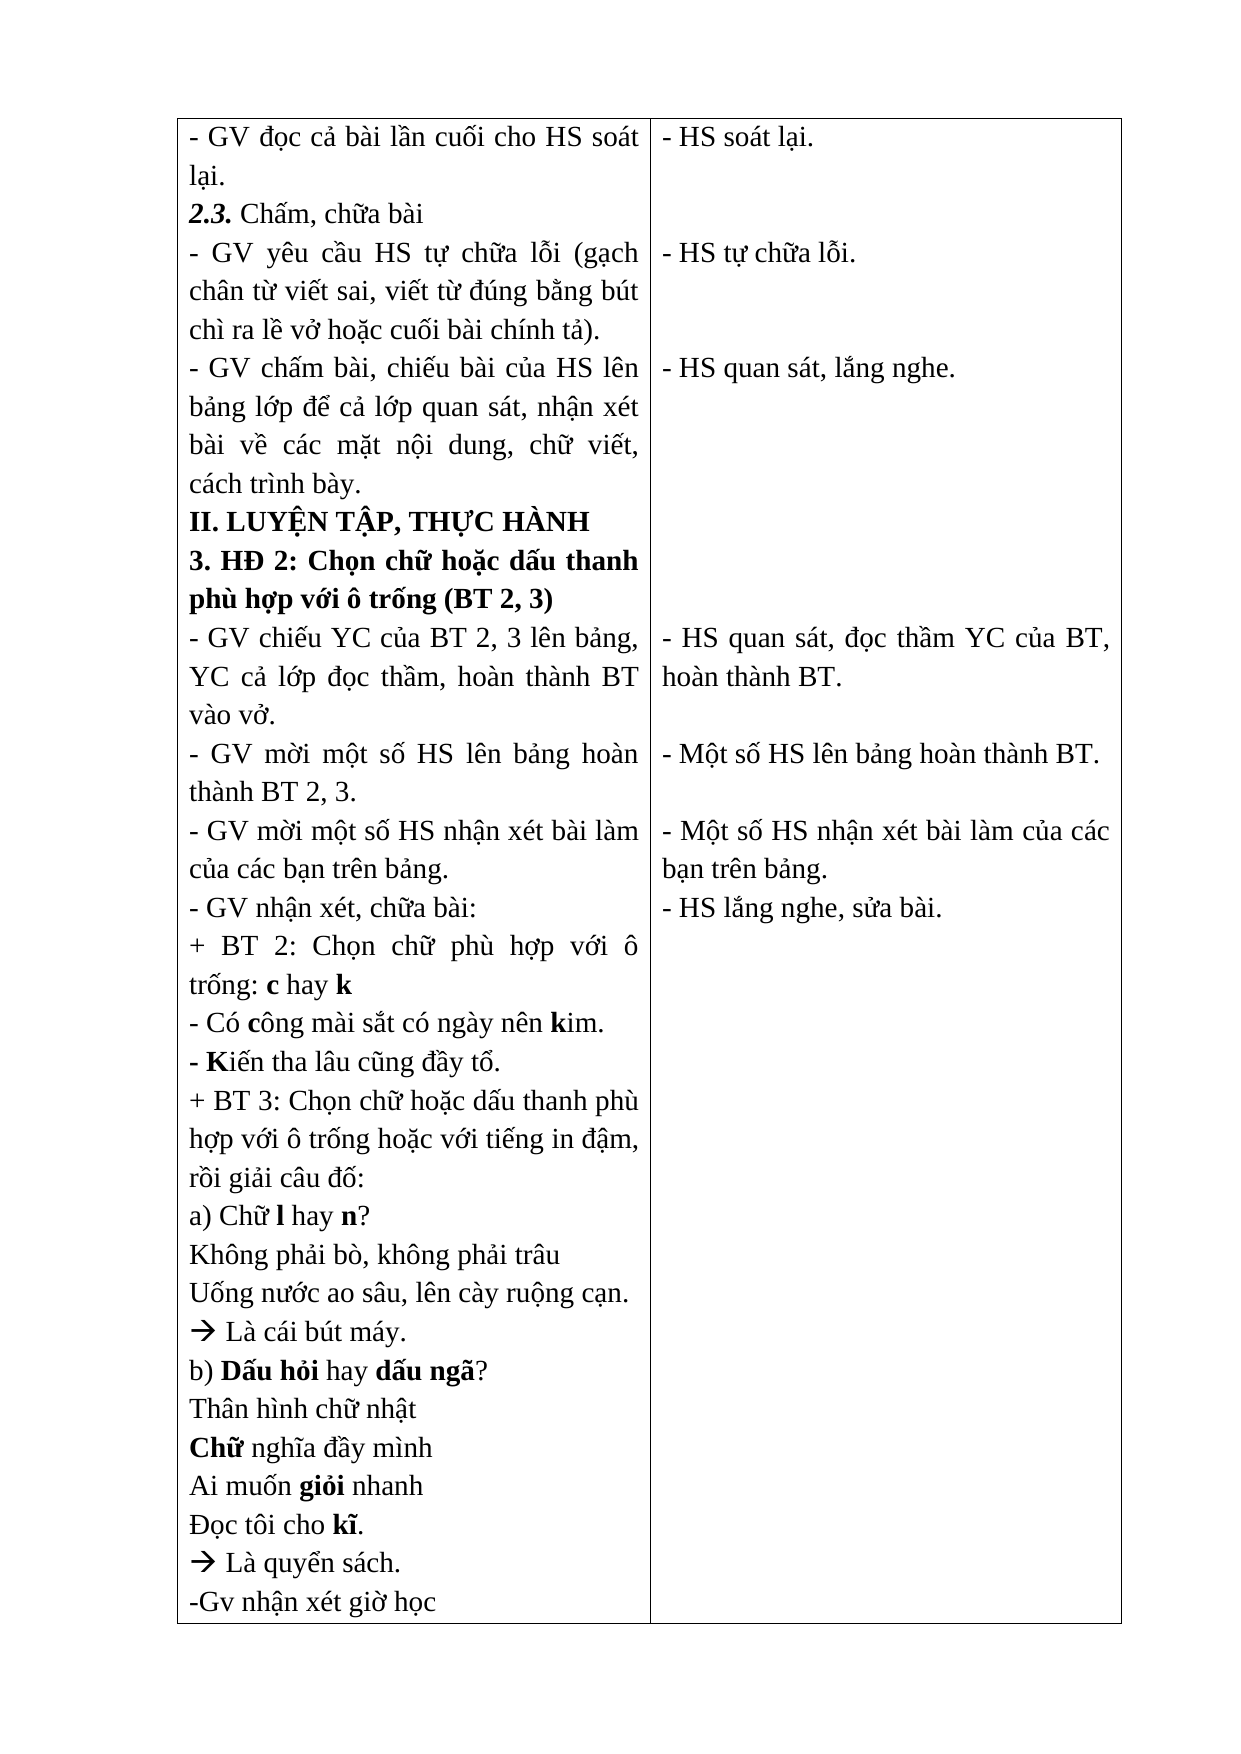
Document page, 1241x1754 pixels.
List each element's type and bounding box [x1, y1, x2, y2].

table_cell [178, 119, 650, 1622]
table_cell [651, 119, 1121, 1622]
